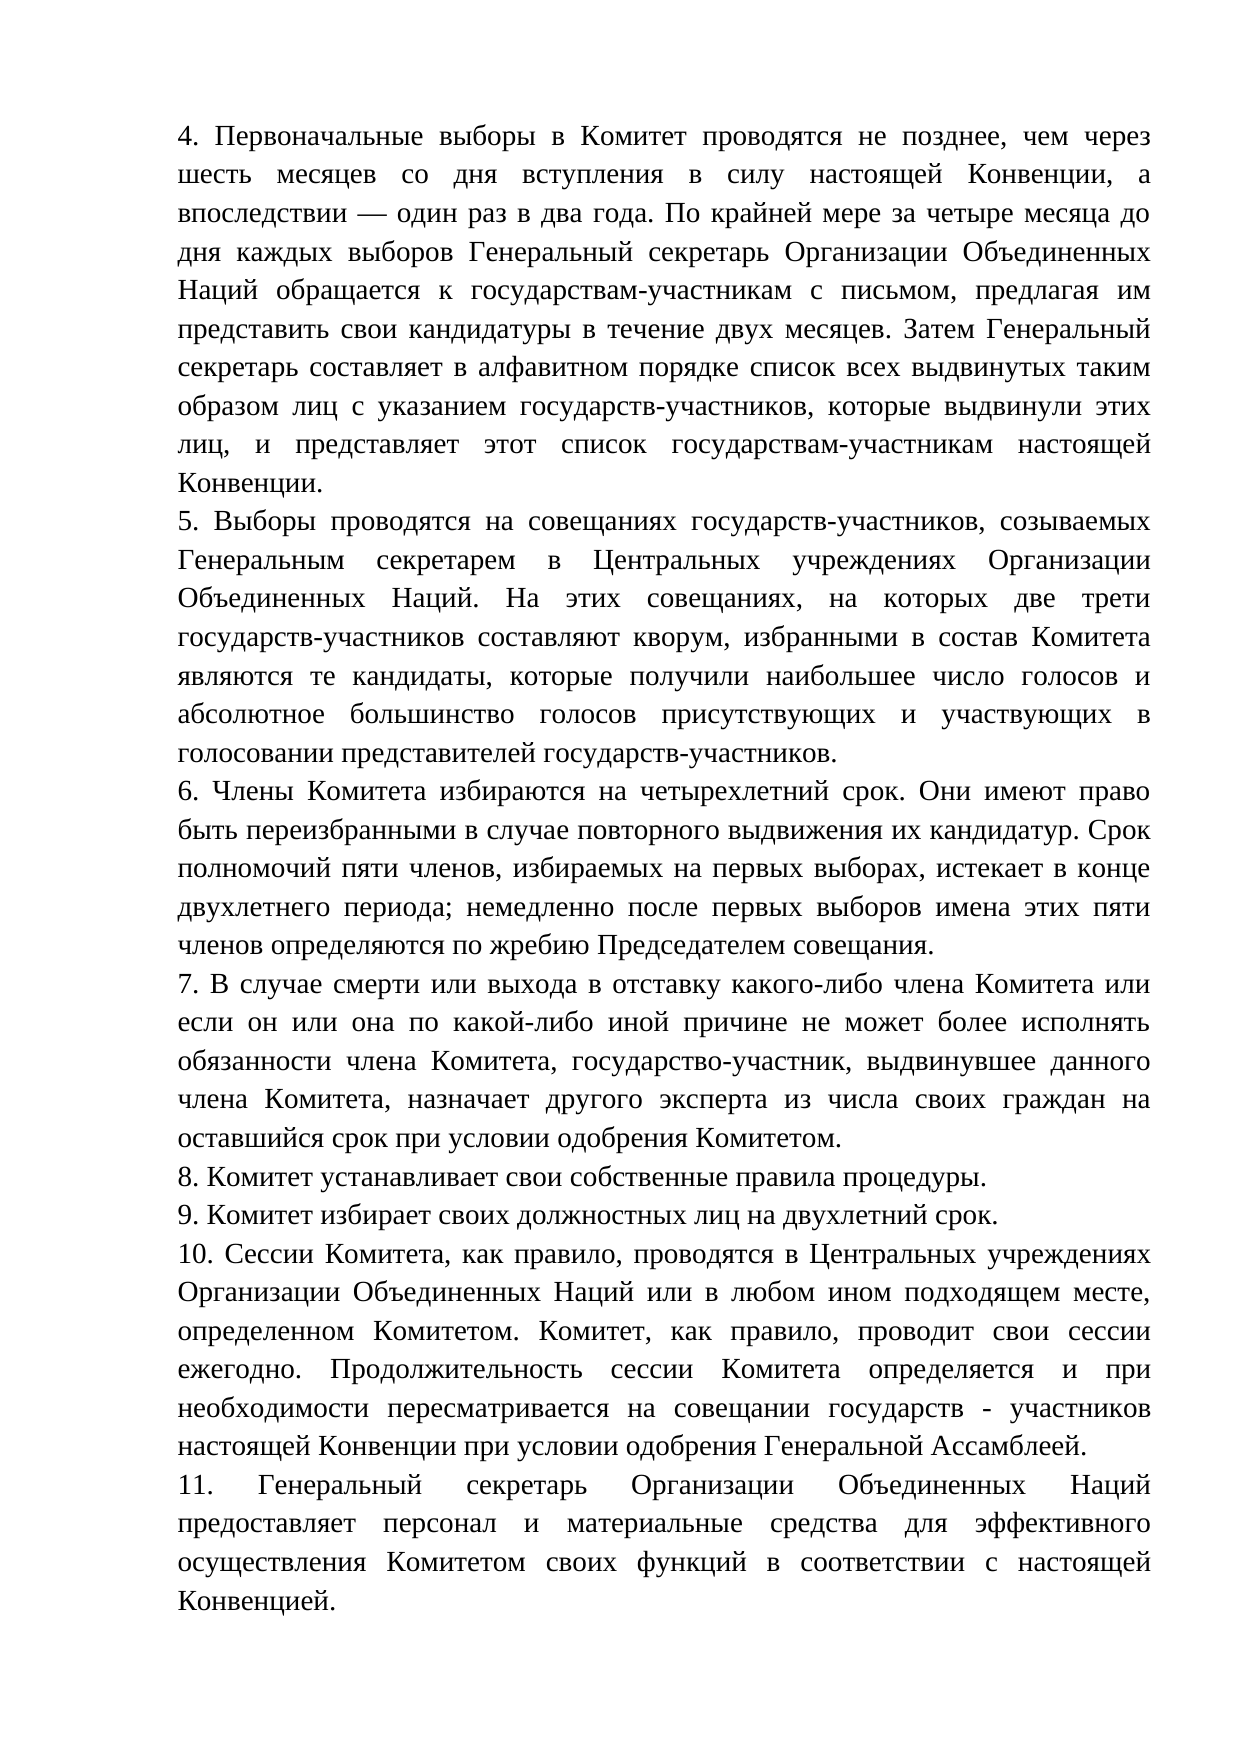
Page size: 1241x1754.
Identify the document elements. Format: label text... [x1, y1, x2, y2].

text 9. Комитет избирает своих должностных лиц на двухлетний срок. [177, 1197, 1152, 1231]
text 8. Комитет устанавливает свои собственные правила процедуры. [177, 1159, 1152, 1192]
text 11. Генеральный секретарь Организации Объединенных Наций предоставляет персонал и материальные средства для эффективного осуществления Комитетом своих функций в соответствии с настоящей Конвенцией. [177, 1467, 1152, 1616]
text 10. Сессии Комитета, как правило, проводятся в Центральных учреждениях Организации Объединенных Наций или в любом ином подходящем месте, определенном Комитетом. Комитет, как правило, проводит свои сессии ежегодно. Продолжительность сессии Комитета определяется и при необходимости пересматривается на совещании государств - участников настоящей Конвенции при условии одобрения Генеральной Ассамблеей. [177, 1236, 1152, 1462]
text 6. Члены Комитета избираются на четырехлетний срок. Они имеют право быть переизбранными в случае повторного выдвижения их кандидатур. Срок полномочий пяти членов, избираемых на первых выборах, истекает в конце двухлетнего периода; немедленно после первых выборов имена этих пяти членов определяются по жребию Председателем совещания. [177, 773, 1152, 961]
text 7. В случае смерти или выхода в отставку какого-либо члена Комитета или если он или она по какой-либо иной причине не может более исполнять обязанности члена Комитета, государство-участник, выдвинувшее данного члена Комитета, назначает другого эксперта из числа своих граждан на оставшийся срок при условии одобрения Комитетом. [177, 966, 1152, 1154]
text 5. Выборы проводятся на совещаниях государств-участников, созываемых Генеральным секретарем в Центральных учреждениях Организации Объединенных Наций. На этих совещаниях, на которых две трети государств-участников составляют кворум, избранными в состав Комитета являются те кандидаты, которые получили наибольшее число голосов и абсолютное большинство голосов присутствующих и участвующих в голосовании представителей государств-участников. [177, 503, 1152, 768]
text 4. Первоначальные выборы в Комитет проводятся не позднее, чем через шесть месяцев со дня вступления в силу настоящей Конвенции, а впоследствии — один раз в два года. По крайней мере за четыре месяца до дня каждых выборов Генеральный секретарь Организации Объединенных Наций обращается к государствам-участникам с письмом, предлагая им представить свои кандидатуры в течение двух месяцев. Затем Генеральный секретарь составляет в алфавитном порядке список всех выдвинутых таким образом лиц с указанием государств-участников, которые выдвинули этих лиц, и представляет этот список государствам-участникам настоящей Конвенции. [177, 118, 1152, 498]
